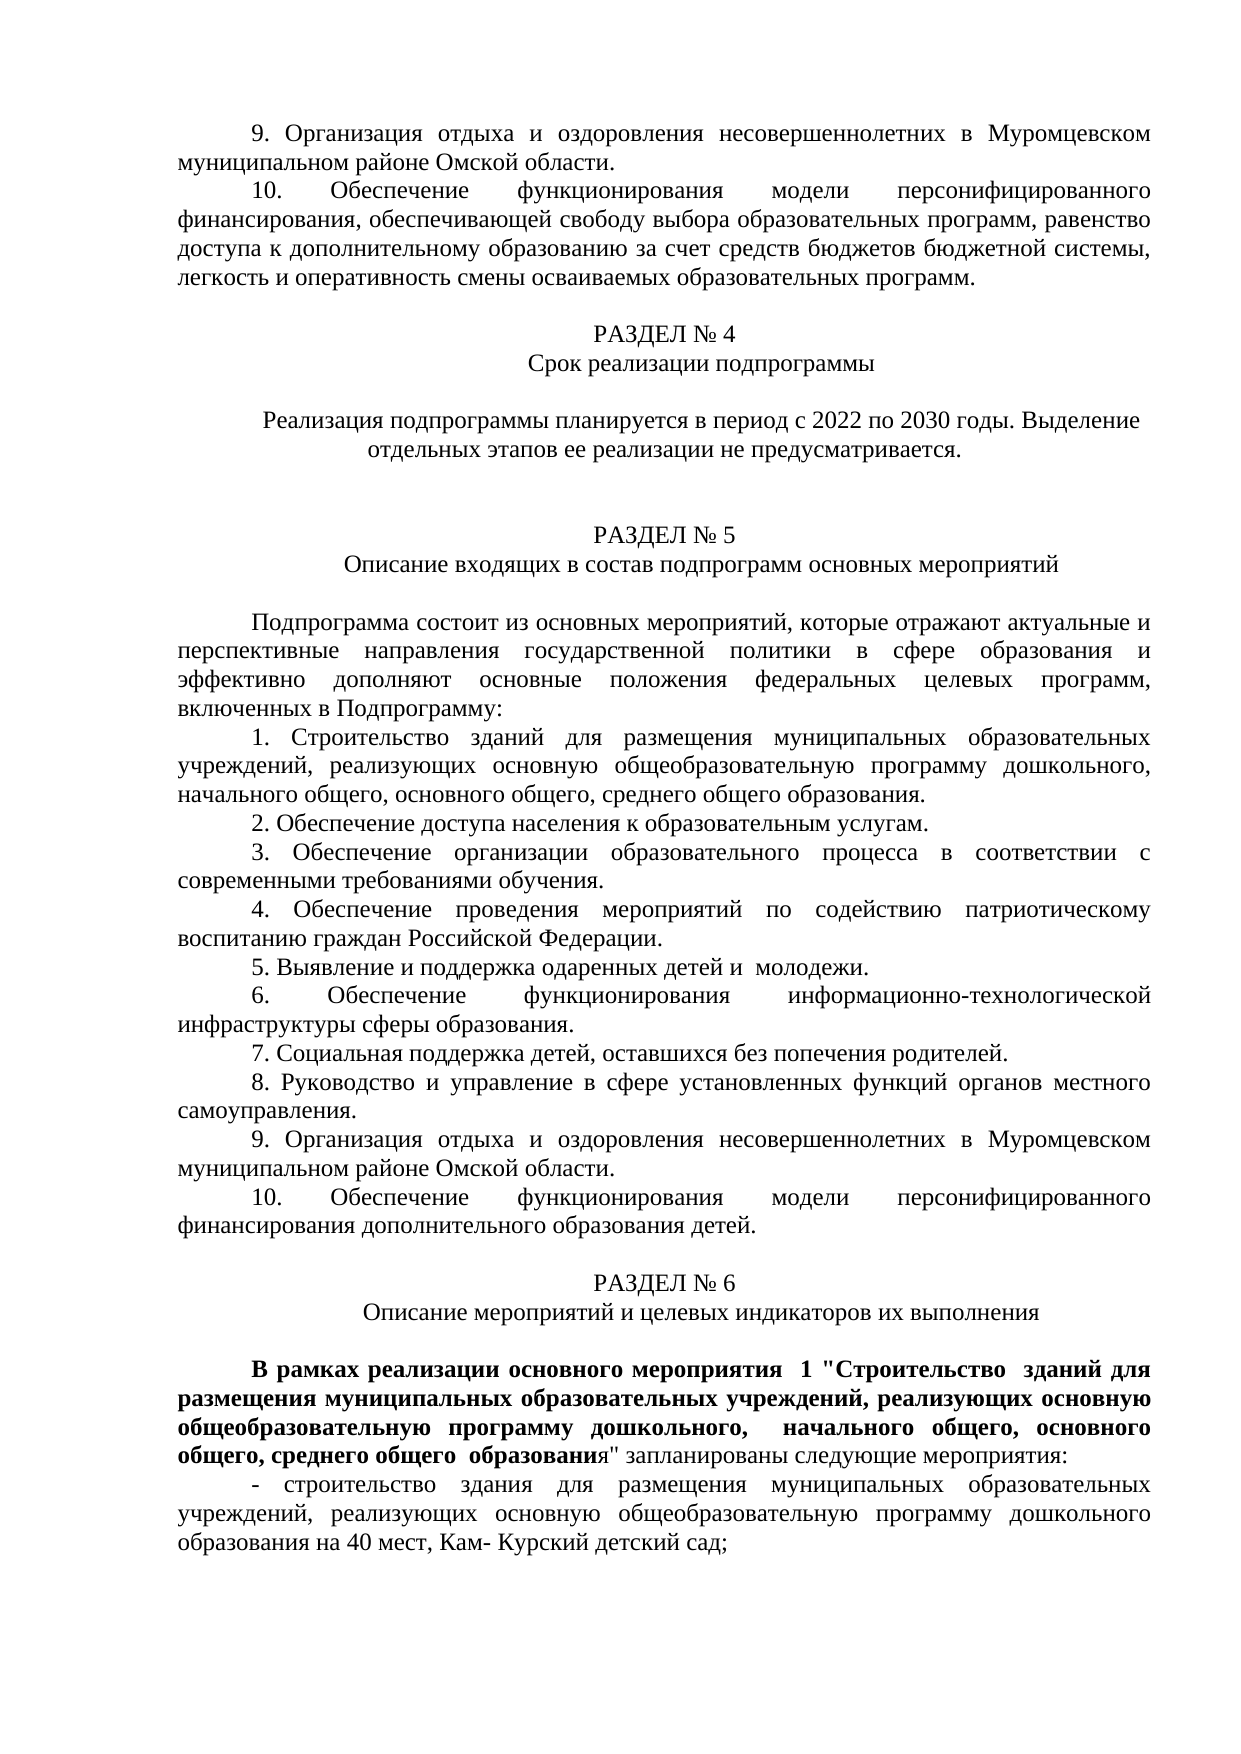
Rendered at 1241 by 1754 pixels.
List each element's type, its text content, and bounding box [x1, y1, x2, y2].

text РАЗДЕЛ № 6 [177, 1268, 1152, 1297]
text - строительство здания для размещения муниципальных образовательных учреждений, реализующих основную общеобразовательную программу дошкольного образования на 40 мест, Кам- Курский детский сад; [177, 1469, 1152, 1556]
text 6. Обеспечение функционирования информационно-технологической инфраструктуры сферы образования. [177, 981, 1152, 1038]
text 3. Обеспечение организации образовательного процесса в соответствии с современными требованиями обучения. [177, 837, 1152, 894]
text 2. Обеспечение доступа населения к образовательным услугам. [177, 808, 1152, 837]
text 4. Обеспечение проведения мероприятий по содействию патриотическому воспитанию граждан Российской Федерации. [177, 894, 1152, 952]
text Описание входящих в состав подпрограмм основных мероприятий [177, 549, 1152, 578]
text 9. Организация отдыха и оздоровления несовершеннолетних в Муромцевском муниципальном районе Омской области. [177, 118, 1152, 176]
text 10. Обеспечение функционирования модели персонифицированного финансирования, обеспечивающей свободу выбора образовательных программ, равенство доступа к дополнительному образованию за счет средств бюджетов бюджетной системы, легкость и оперативность смены осваиваемых образовательных программ. [177, 176, 1152, 291]
text 10. Обеспечение функционирования модели персонифицированного финансирования дополнительного образования детей. [177, 1182, 1152, 1239]
text 5. Выявление и поддержка одаренных детей и молодежи. [177, 952, 1152, 981]
text Описание мероприятий и целевых индикаторов их выполнения [177, 1297, 1152, 1326]
text 7. Социальная поддержка детей, оставшихся без попечения родителей. [177, 1038, 1152, 1067]
text РАЗДЕЛ № 5 [177, 521, 1152, 549]
text 8. Руководство и управление в сфере установленных функций органов местного самоуправления. [177, 1067, 1152, 1124]
text В рамках реализации основного мероприятия 1 "Строительство зданий для размещения муниципальных образовательных учреждений, реализующих основную общеобразовательную программу дошкольного, начального общего, основного общего, среднего общего образования" запланированы следующие мероприятия: [177, 1354, 1152, 1469]
text 9. Организация отдыха и оздоровления несовершеннолетних в Муромцевском муниципальном районе Омской области. [177, 1124, 1152, 1182]
text Подпрограмма состоит из основных мероприятий, которые отражают актуальные и перспективные направления государственной политики в сфере образования и эффективно дополняют основные положения федеральных целевых программ, включенных в Подпрограмму: [177, 607, 1152, 722]
text 1. Строительство зданий для размещения муниципальных образовательных учреждений, реализующих основную общеобразовательную программу дошкольного, начального общего, основного общего, среднего общего образования. [177, 722, 1152, 808]
text Реализация подпрограммы планируется в период с 2022 по 2030 годы. Выделение отдельных этапов ее реализации не предусматривается. [177, 406, 1152, 463]
text РАЗДЕЛ № 4 [177, 319, 1152, 348]
text Срок реализации подпрограммы [177, 348, 1152, 377]
